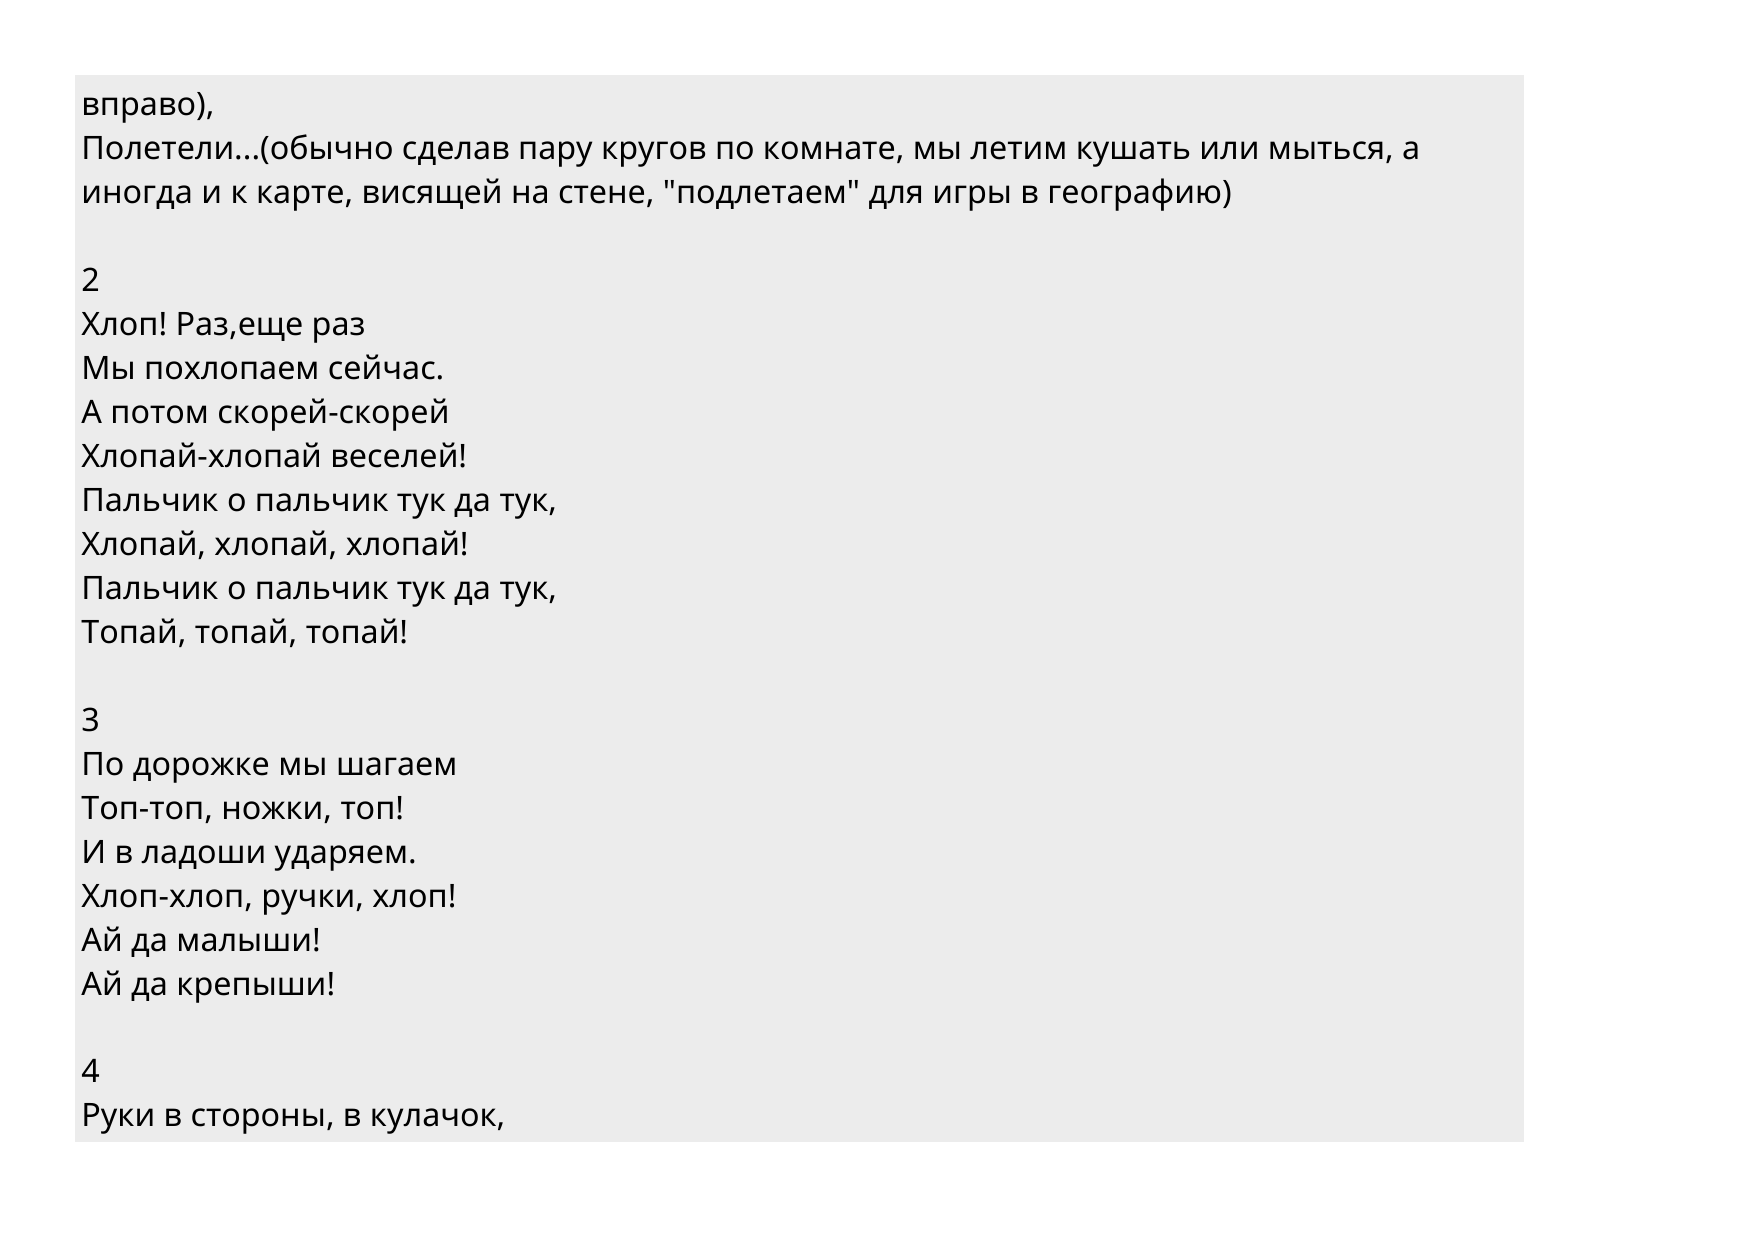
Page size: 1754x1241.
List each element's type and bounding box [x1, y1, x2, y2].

table_header [75, 75, 1524, 1142]
